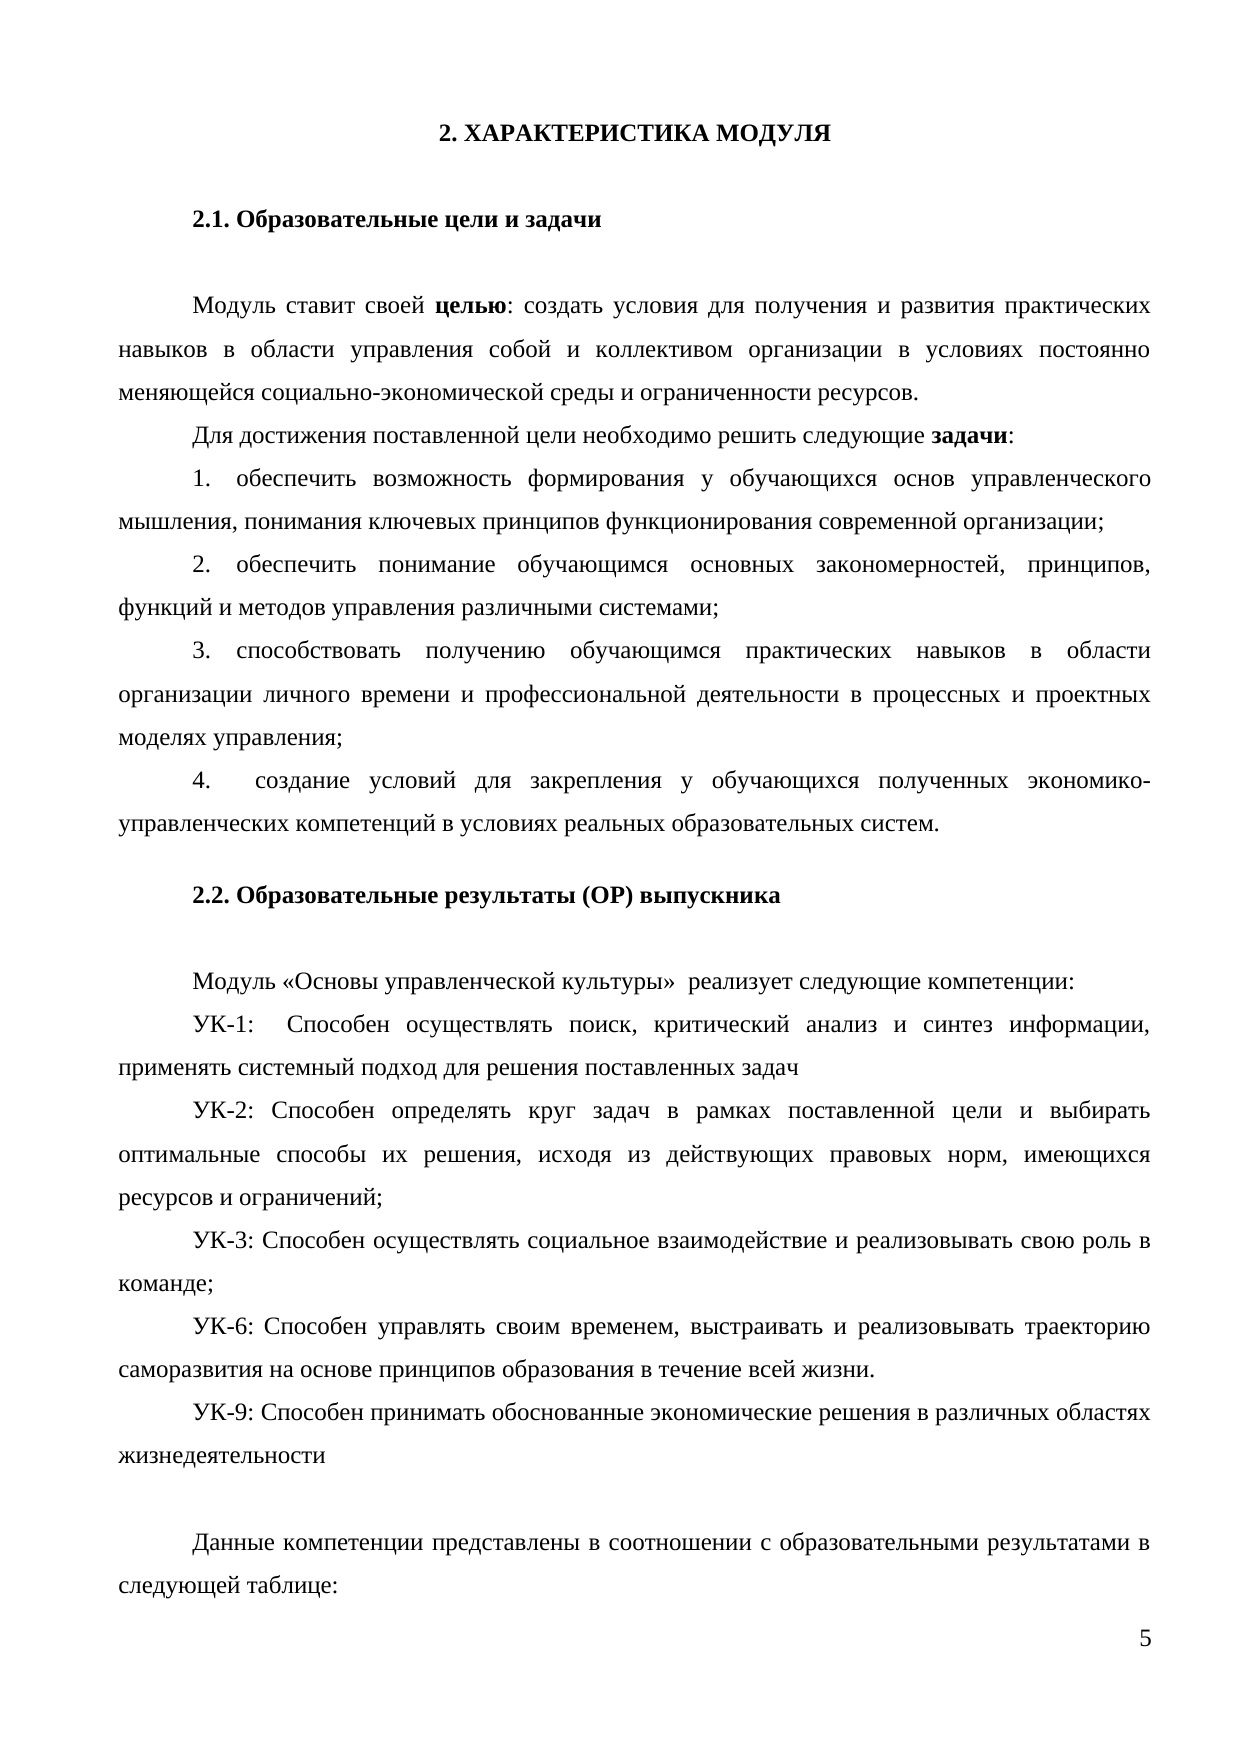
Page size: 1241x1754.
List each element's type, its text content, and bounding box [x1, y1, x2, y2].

text Модуль ставит своей целью: создать условия для получения и развития практических навыков в области управления собой и коллективом организации в условиях постоянно меняющейся социально-экономической среды и ограниченности ресурсов. [118, 291, 1152, 406]
text Модуль «Основы управленческой культуры» реализует следующие компетенции: [118, 966, 1152, 995]
text 2.1. Образовательные цели и задачи [118, 204, 1152, 233]
list обеспечить возможность формирования у обучающихся основ управленческого мышления, понимания ключевых принципов функционирования современной организации; [118, 463, 1152, 535]
text УК-2: Способен определять круг задач в рамках поставленной цели и выбирать оптимальные способы их решения, исходя из действующих правовых норм, имеющихся ресурсов и ограничений; [118, 1096, 1152, 1211]
text УК-9: Способен принимать обоснованные экономические решения в различных областях жизнедеятельности [118, 1397, 1152, 1469]
list обеспечить понимание обучающимся основных закономерностей, принципов, функций и методов управления различными системами; [118, 549, 1152, 621]
text Для достижения поставленной цели необходимо решить следующие задачи: [118, 420, 1152, 449]
list создание условий для закрепления у обучающихся полученных экономико-управленческих компетенций в условиях реальных образовательных систем. [118, 765, 1152, 837]
text Данные компетенции представлены в соотношении с образовательными результатами в следующей таблице: [118, 1527, 1152, 1599]
text УК-1: Способен осуществлять поиск, критический анализ и синтез информации, применять системный подход для решения поставленных задач [118, 1009, 1152, 1081]
text УК-3: Способен осуществлять социальное взаимодействие и реализовывать свою роль в команде; [118, 1225, 1152, 1297]
text 2.2. Образовательные результаты (ОР) выпускника [118, 880, 1152, 909]
list способствовать получению обучающимся практических навыков в области организации личного времени и профессиональной деятельности в процессных и проектных моделях управления; [118, 636, 1152, 751]
text УК-6: Способен управлять своим временем, выстраивать и реализовывать траекторию саморазвития на основе принципов образования в течение всей жизни. [118, 1311, 1152, 1383]
text 2. ХАРАКТЕРИСТИКА МОДУЛЯ [118, 118, 1152, 147]
